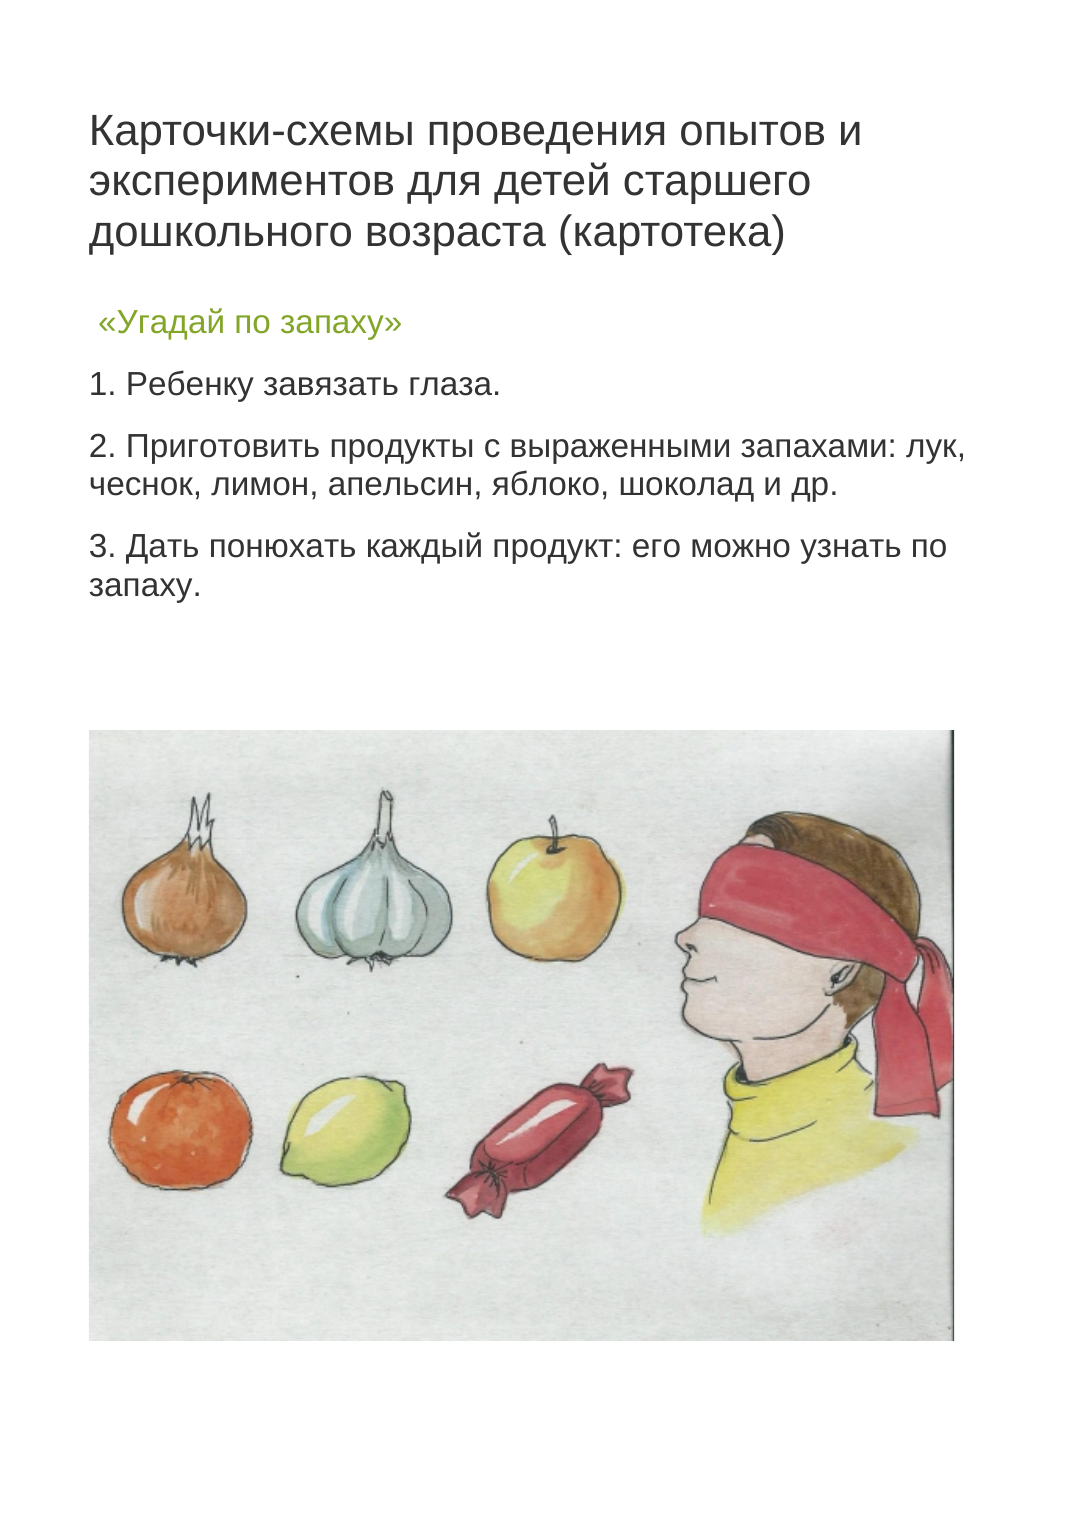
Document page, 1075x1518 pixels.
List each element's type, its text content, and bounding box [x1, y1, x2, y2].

text 3. Дать понюхать каждый продукт: его можно узнать по запаху. [89, 526, 986, 603]
text Карточки-схемы проведения опытов и экспериментов для детей старшего дошкольного возраста (картотека) [89, 104, 986, 255]
picture [88, 730, 955, 1341]
text «Угадай по запаху» [89, 302, 986, 341]
text 1. Ребенку завязать глаза. [89, 364, 986, 402]
text 2. Приготовить продукты с выраженными запахами: лук, чеснок, лимон, апельсин, яблоко, шоколад и др. [89, 426, 986, 503]
